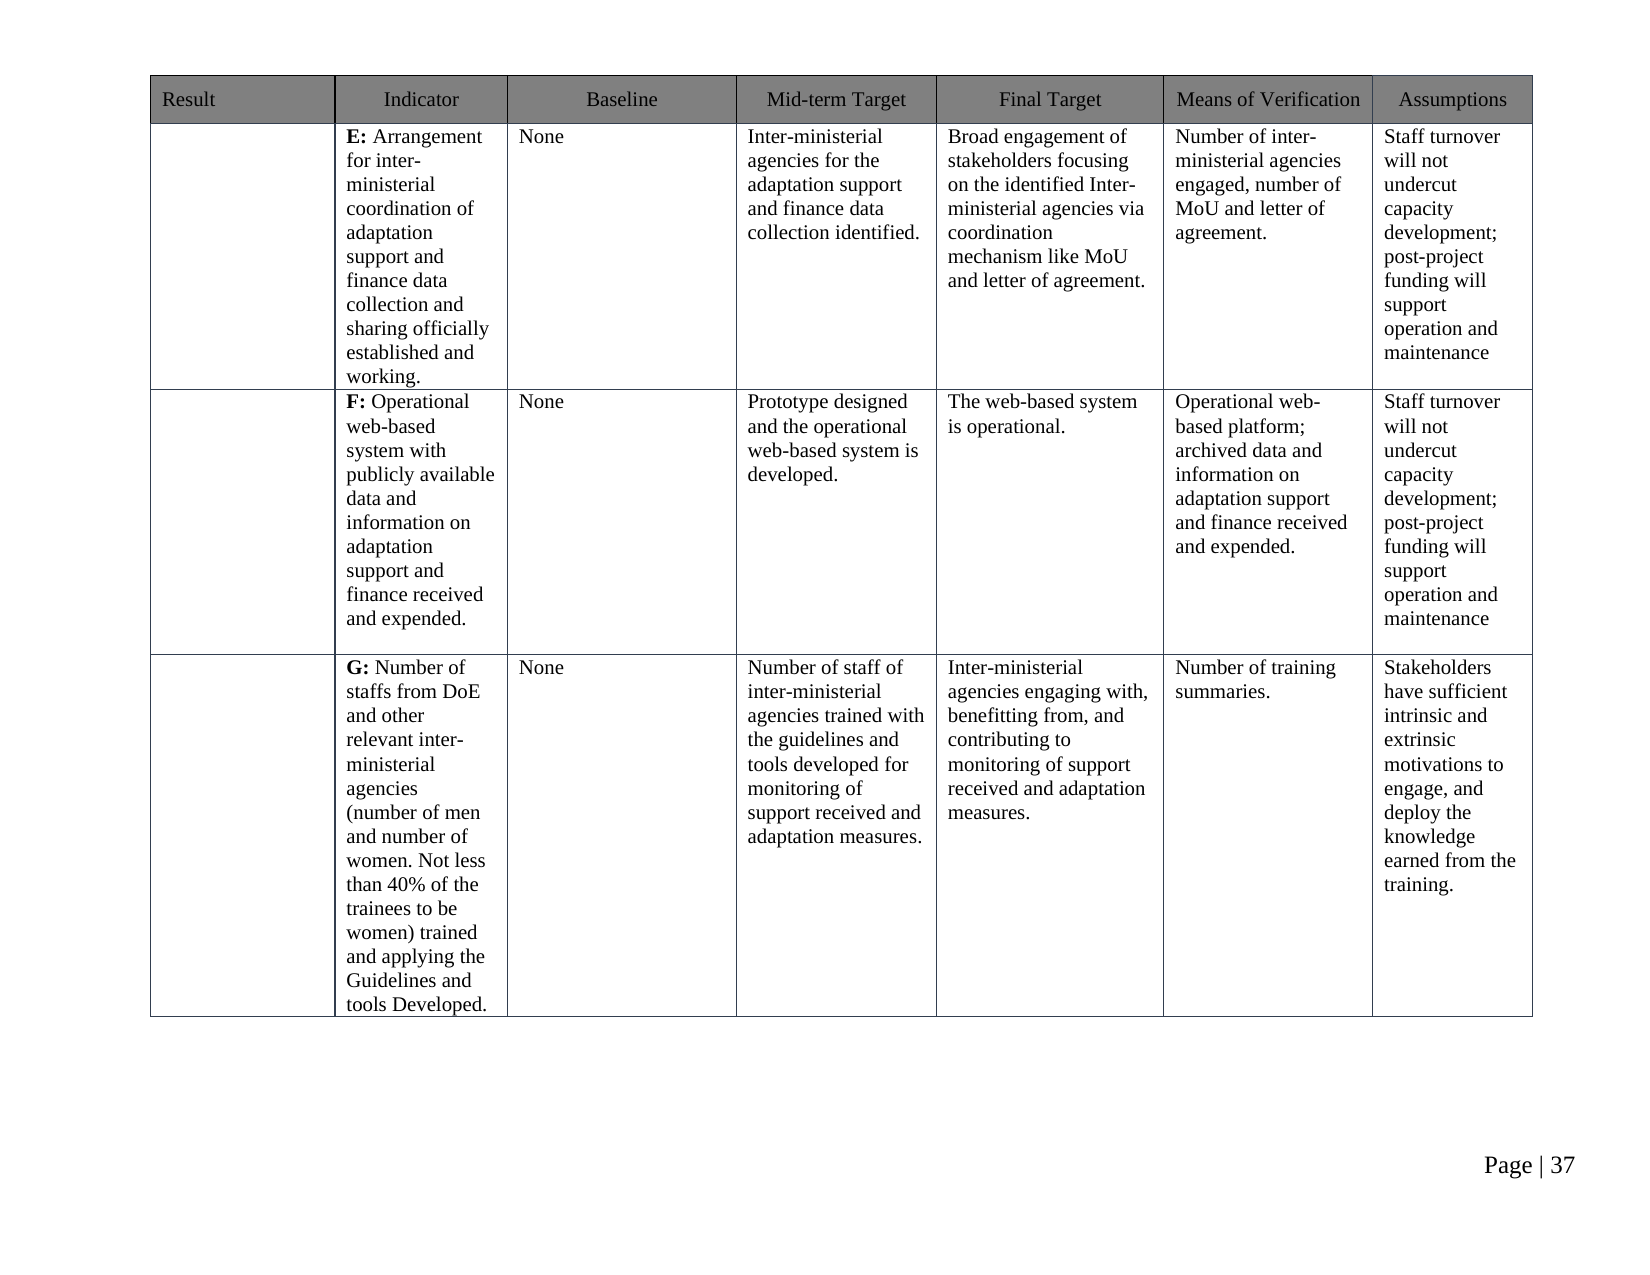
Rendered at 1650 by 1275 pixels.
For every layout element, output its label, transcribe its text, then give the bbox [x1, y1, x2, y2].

table_header Result [151, 76, 334, 123]
table_cell Inter-ministerial agencies for the adaptation support and finance data collection identified. [737, 124, 936, 388]
table_cell [151, 124, 334, 388]
table_cell None [508, 390, 736, 654]
table_cell Number of training summaries. [1164, 655, 1372, 1016]
table_header Means of Verification [1164, 76, 1372, 123]
table_cell Number of inter-ministerial agencies engaged, number of MoU and letter of agreement. [1164, 124, 1372, 388]
table_cell Operational web-based platform; archived data and information on adaptation support and finance received and expended. [1164, 390, 1372, 654]
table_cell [1373, 124, 1532, 388]
table_cell Broad engagement of stakeholders focusing on the identified Inter- ministerial agencies via coordination mechanism like MoU and letter of agreement. [937, 124, 1163, 388]
table_cell [151, 390, 334, 654]
table_cell None [508, 124, 736, 388]
table_header Indicator [336, 76, 507, 123]
table_cell [151, 655, 334, 1016]
table_header Assumptions [1373, 76, 1532, 123]
table_cell Prototype designed and the operational web-based system is developed. [737, 390, 936, 654]
table_header Mid-term Target [737, 76, 936, 123]
table_cell F: Operational web-based system with publicly available data and information on adaptation support and finance received and expended. [336, 390, 507, 654]
table_cell G: Number of staffs from DoE and other relevant inter-ministerial agencies (number of men and number of women. Not less than 40% of the trainees to be women) trained and applying the Guidelines and tools Developed. [336, 655, 507, 1016]
table_cell None [508, 655, 736, 1016]
table_cell Number of staff of inter-ministerial agencies trained with the guidelines and tools developed for monitoring of support received and adaptation measures. [737, 655, 936, 1016]
table_header Baseline [508, 76, 736, 123]
table_cell Stakeholders have sufficient intrinsic and extrinsic motivations to engage, and deploy the knowledge earned from the training. [1373, 655, 1532, 1016]
table_cell Inter-ministerial agencies engaging with, benefitting from, and contributing to monitoring of support received and adaptation measures. [937, 655, 1163, 1016]
table_cell Staff turnover will not undercut capacity development; post-project funding will support operation and maintenance [1373, 390, 1532, 654]
table_cell E: Arrangement for inter-ministerial coordination of adaptation support and finance data collection and sharing officially established and working. [336, 124, 507, 388]
table_header Final Target [937, 76, 1163, 123]
table_cell The web-based system is operational. [937, 390, 1163, 654]
